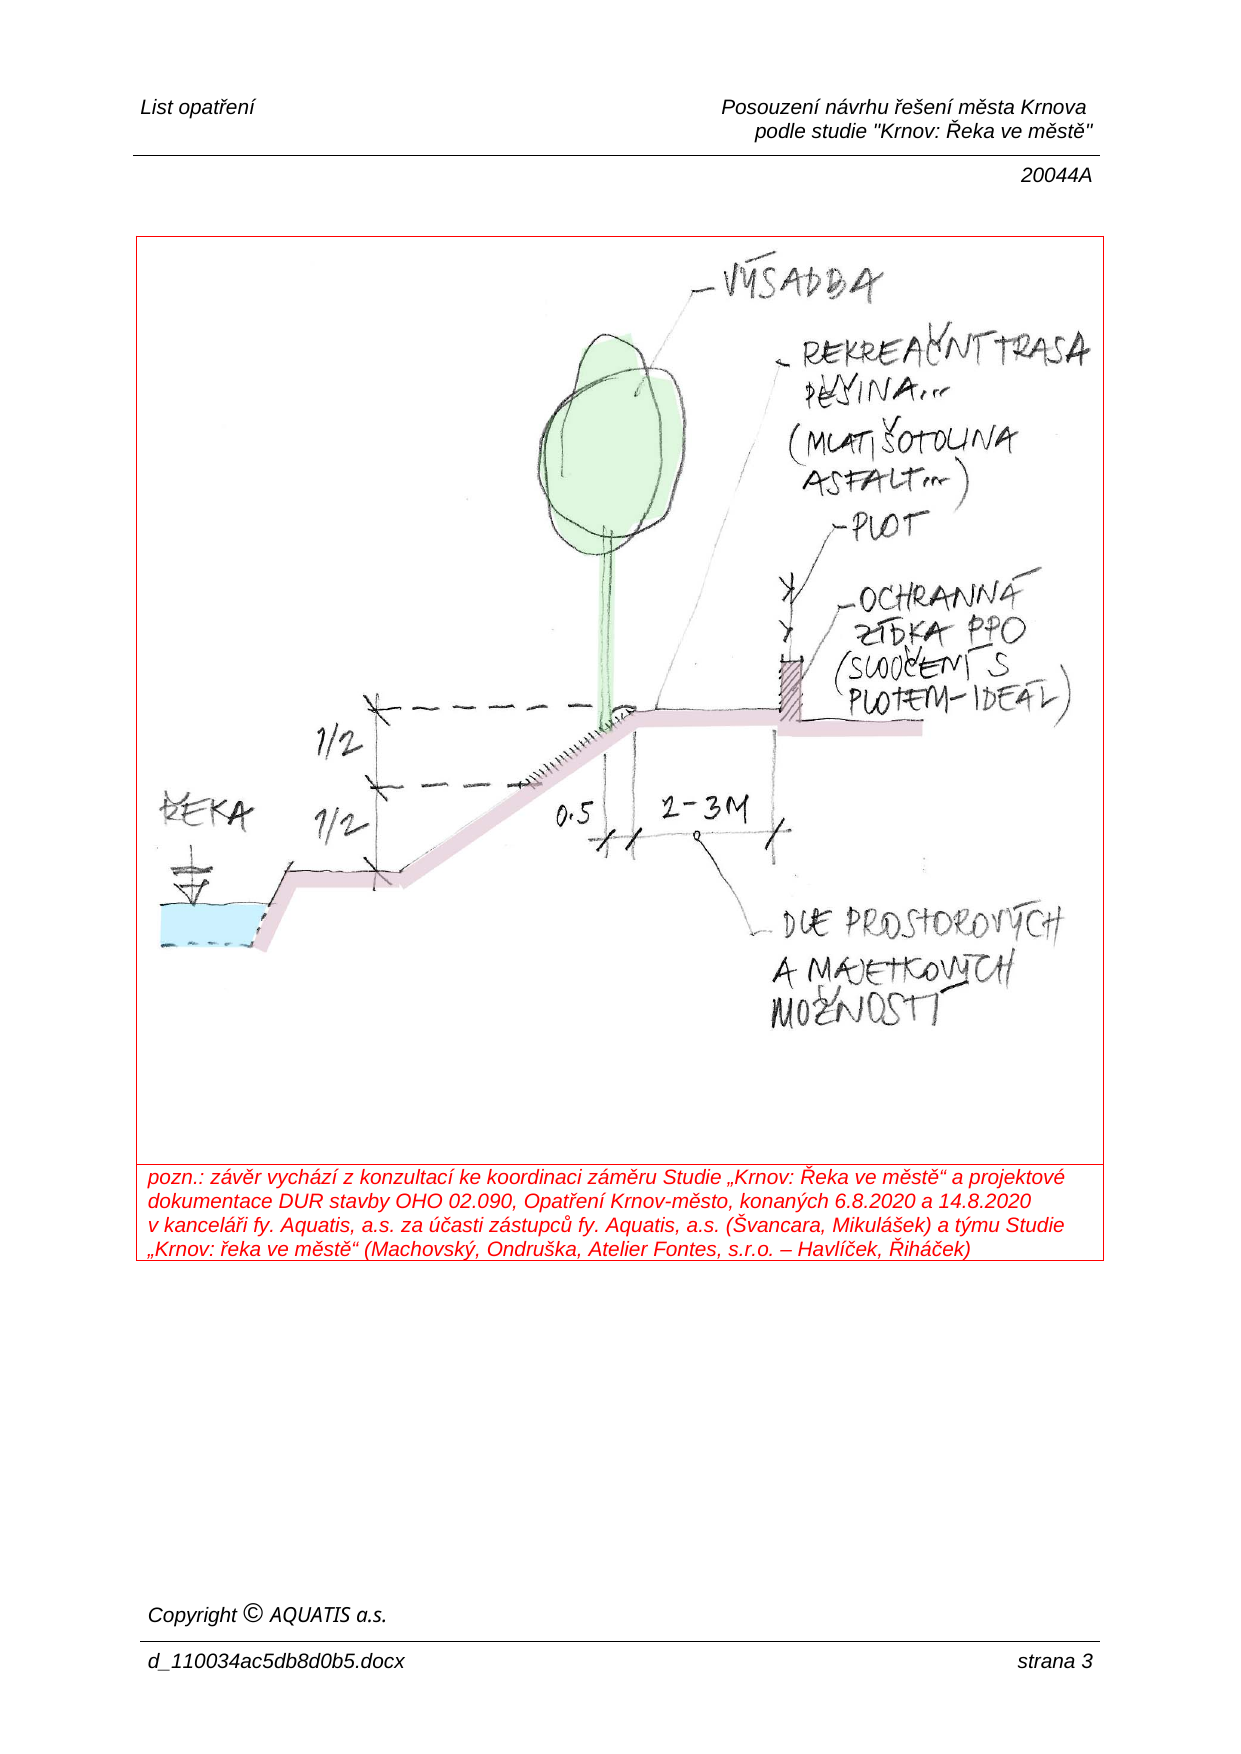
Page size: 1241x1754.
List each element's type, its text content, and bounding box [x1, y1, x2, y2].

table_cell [137, 237, 1103, 1163]
table_cell pozn.: závěr vychází z konzultací ke koordinaci záměru Studie „Krnov: Řeka ve městě“ a projektové dokumentace DUR stavby OHO 02.090, Opatření Krnov-město, konaných 6.8.2020 a 14.8.2020 v kanceláři fy. Aquatis, a.s. za účasti zástupců fy. Aquatis, a.s. (Švancara, Mikulášek) a týmu Studie „Krnov: řeka ve městě“ (Machovský, Ondruška, Atelier Fontes, s.r.o. – Havlíček, Řiháček) [137, 1165, 1103, 1260]
picture [147, 242, 1093, 1043]
